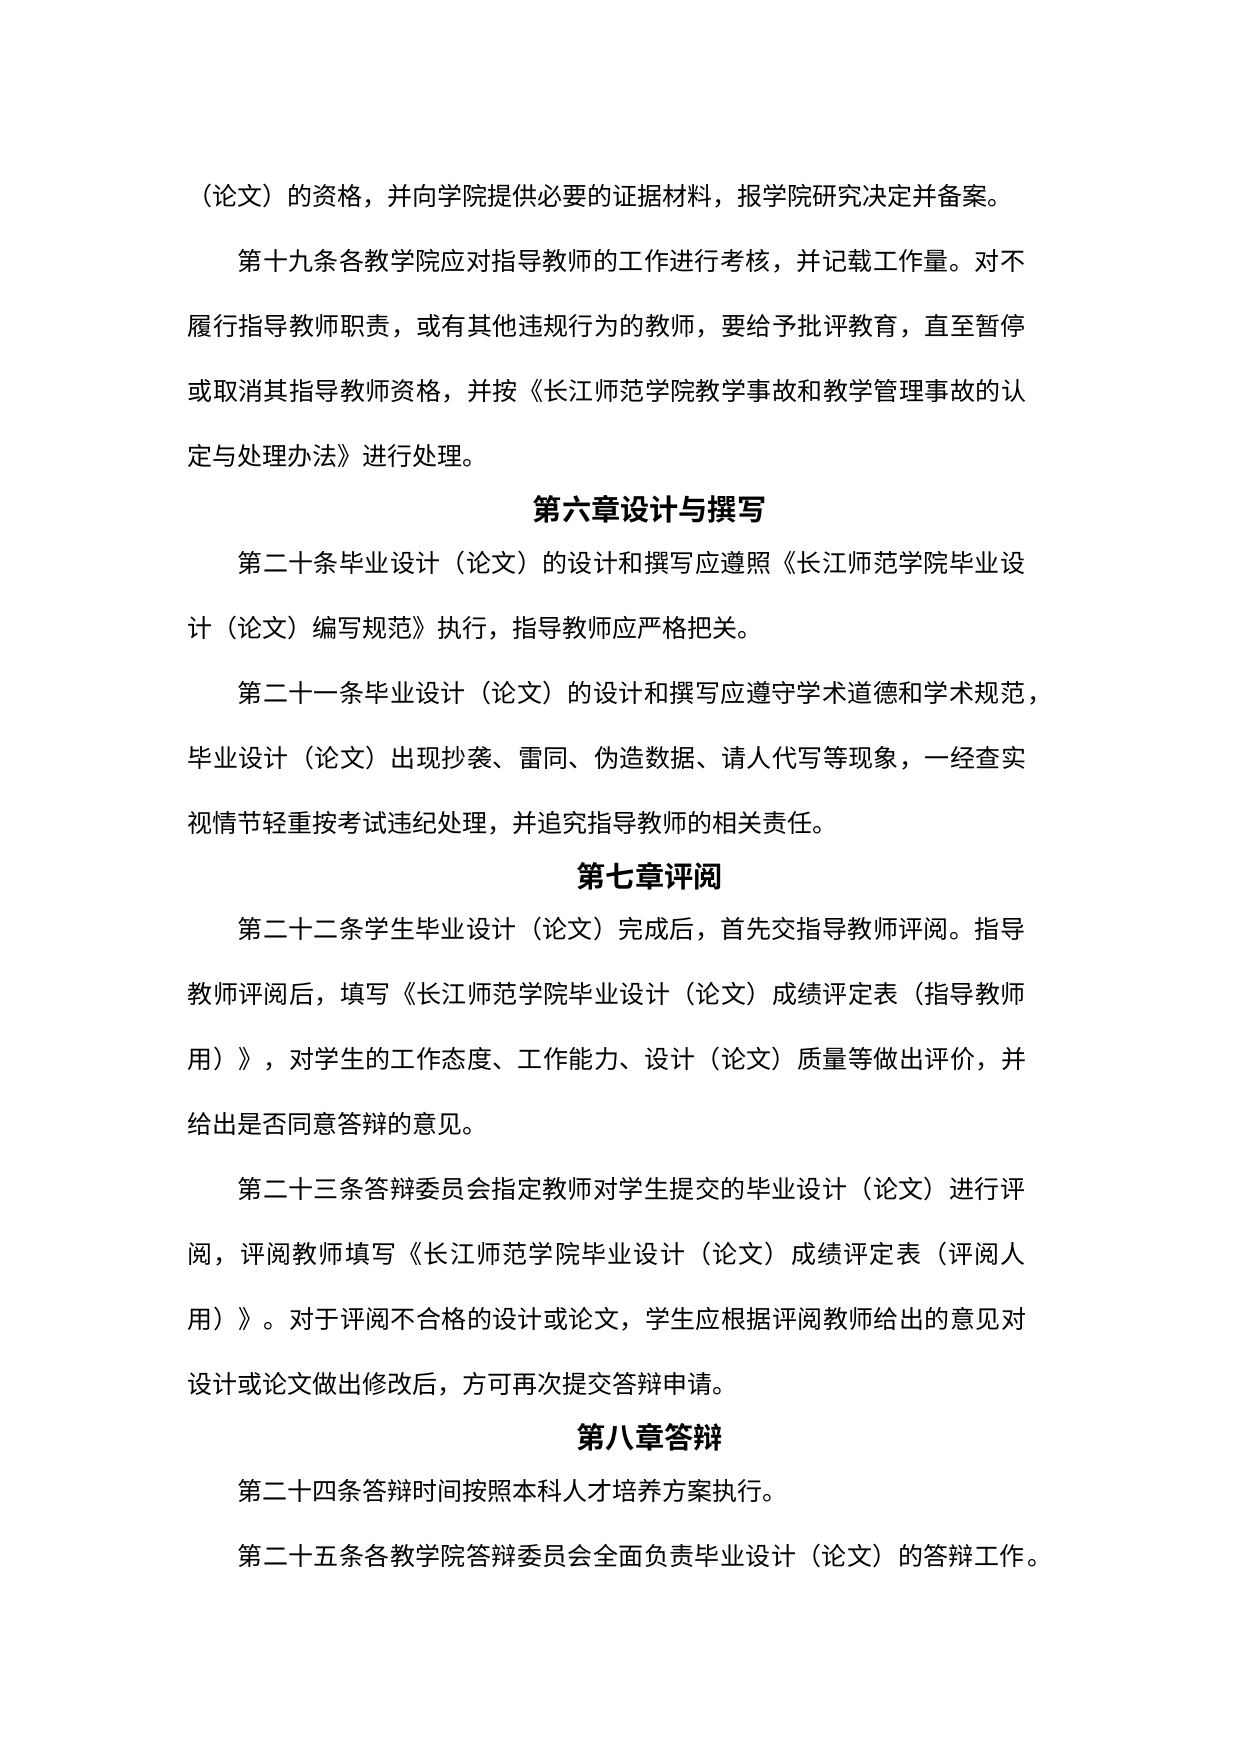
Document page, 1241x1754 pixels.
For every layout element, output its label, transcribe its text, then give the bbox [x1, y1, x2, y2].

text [187, 1522, 1028, 1587]
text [187, 162, 1028, 227]
subtitle 第八章答辩 [187, 1415, 1053, 1457]
text 第十九条各教学院应对指导教师的工作进行考核，并记载工作量。对不履行指导教师职责，或有其他违规行为的教师，要给予批评教育，直至暂停或取消其指导教师资格，并按《长江师范学院教学事故和教学管理事故的认定与处理办法》进行处理。 [187, 227, 1028, 487]
text 第二十一条毕业设计（论文）的设计和撰写应遵守学术道德和学术规范，毕业设计（论文）出现抄袭、雷同、伪造数据、请人代写等现象，一经查实视情节轻重按考试违纪处理，并追究指导教师的相关责任。 [187, 659, 1028, 854]
subtitle 第七章评阅 [187, 854, 1053, 895]
text 第二十条毕业设计（论文）的设计和撰写应遵照《长江师范学院毕业设计（论文）编写规范》执行，指导教师应严格把关。 [187, 529, 1028, 659]
text 第二十二条学生毕业设计（论文）完成后，首先交指导教师评阅。指导教师评阅后，填写《长江师范学院毕业设计（论文）成绩评定表（指导教师用）》，对学生的工作态度、工作能力、设计（论文）质量等做出评价，并给出是否同意答辩的意见。 [187, 895, 1028, 1155]
subtitle 第六章设计与撰写 [187, 487, 1053, 529]
text 第二十四条答辩时间按照本科人才培养方案执行。 [187, 1457, 1028, 1522]
text 第二十三条答辩委员会指定教师对学生提交的毕业设计（论文）进行评阅，评阅教师填写《长江师范学院毕业设计（论文）成绩评定表（评阅人用）》。对于评阅不合格的设计或论文，学生应根据评阅教师给出的意见对设计或论文做出修改后，方可再次提交答辩申请。 [187, 1155, 1028, 1415]
